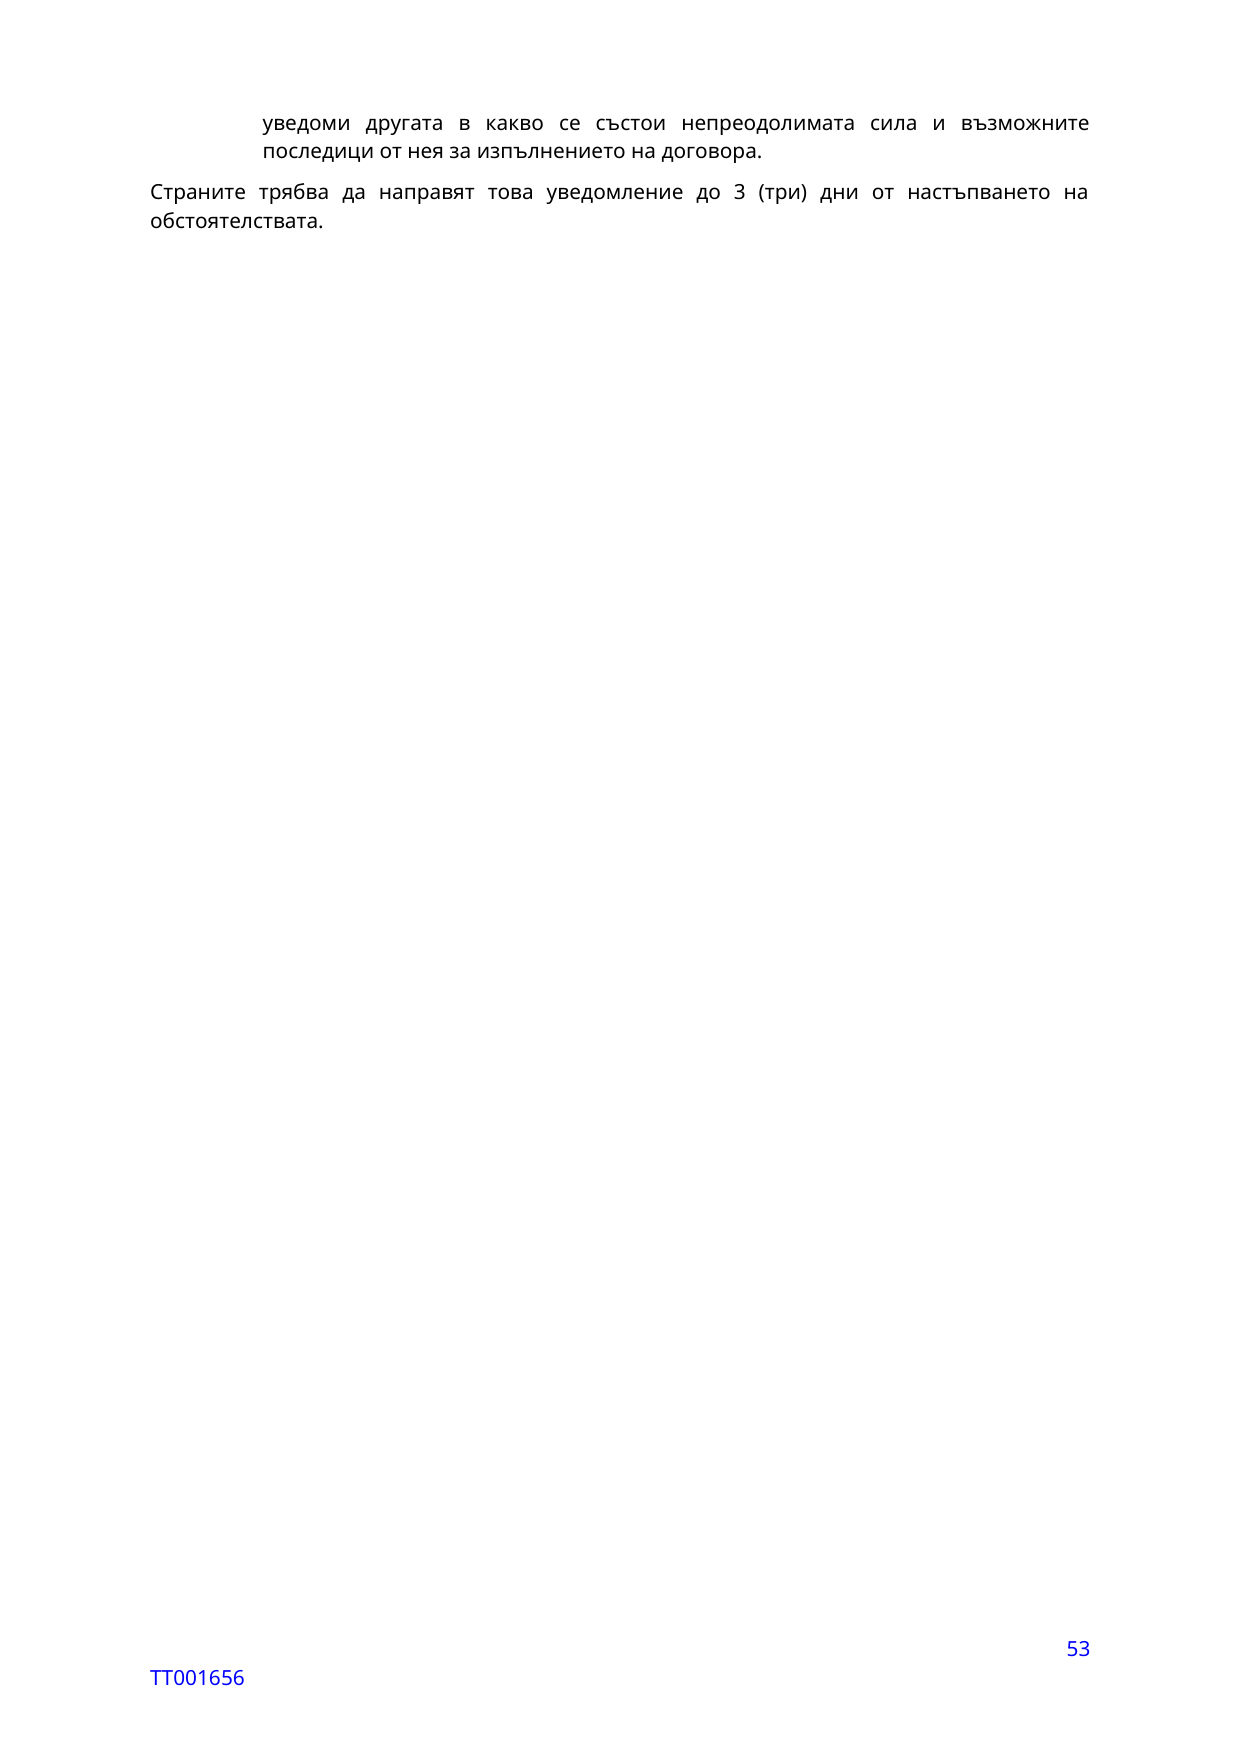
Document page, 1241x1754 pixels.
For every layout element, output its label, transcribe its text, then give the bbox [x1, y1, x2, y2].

text Страните трябва да направят това уведомление до 3 (три) дни от настъпването на обстоятелствата. [150, 177, 1090, 234]
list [187, 108, 1090, 165]
